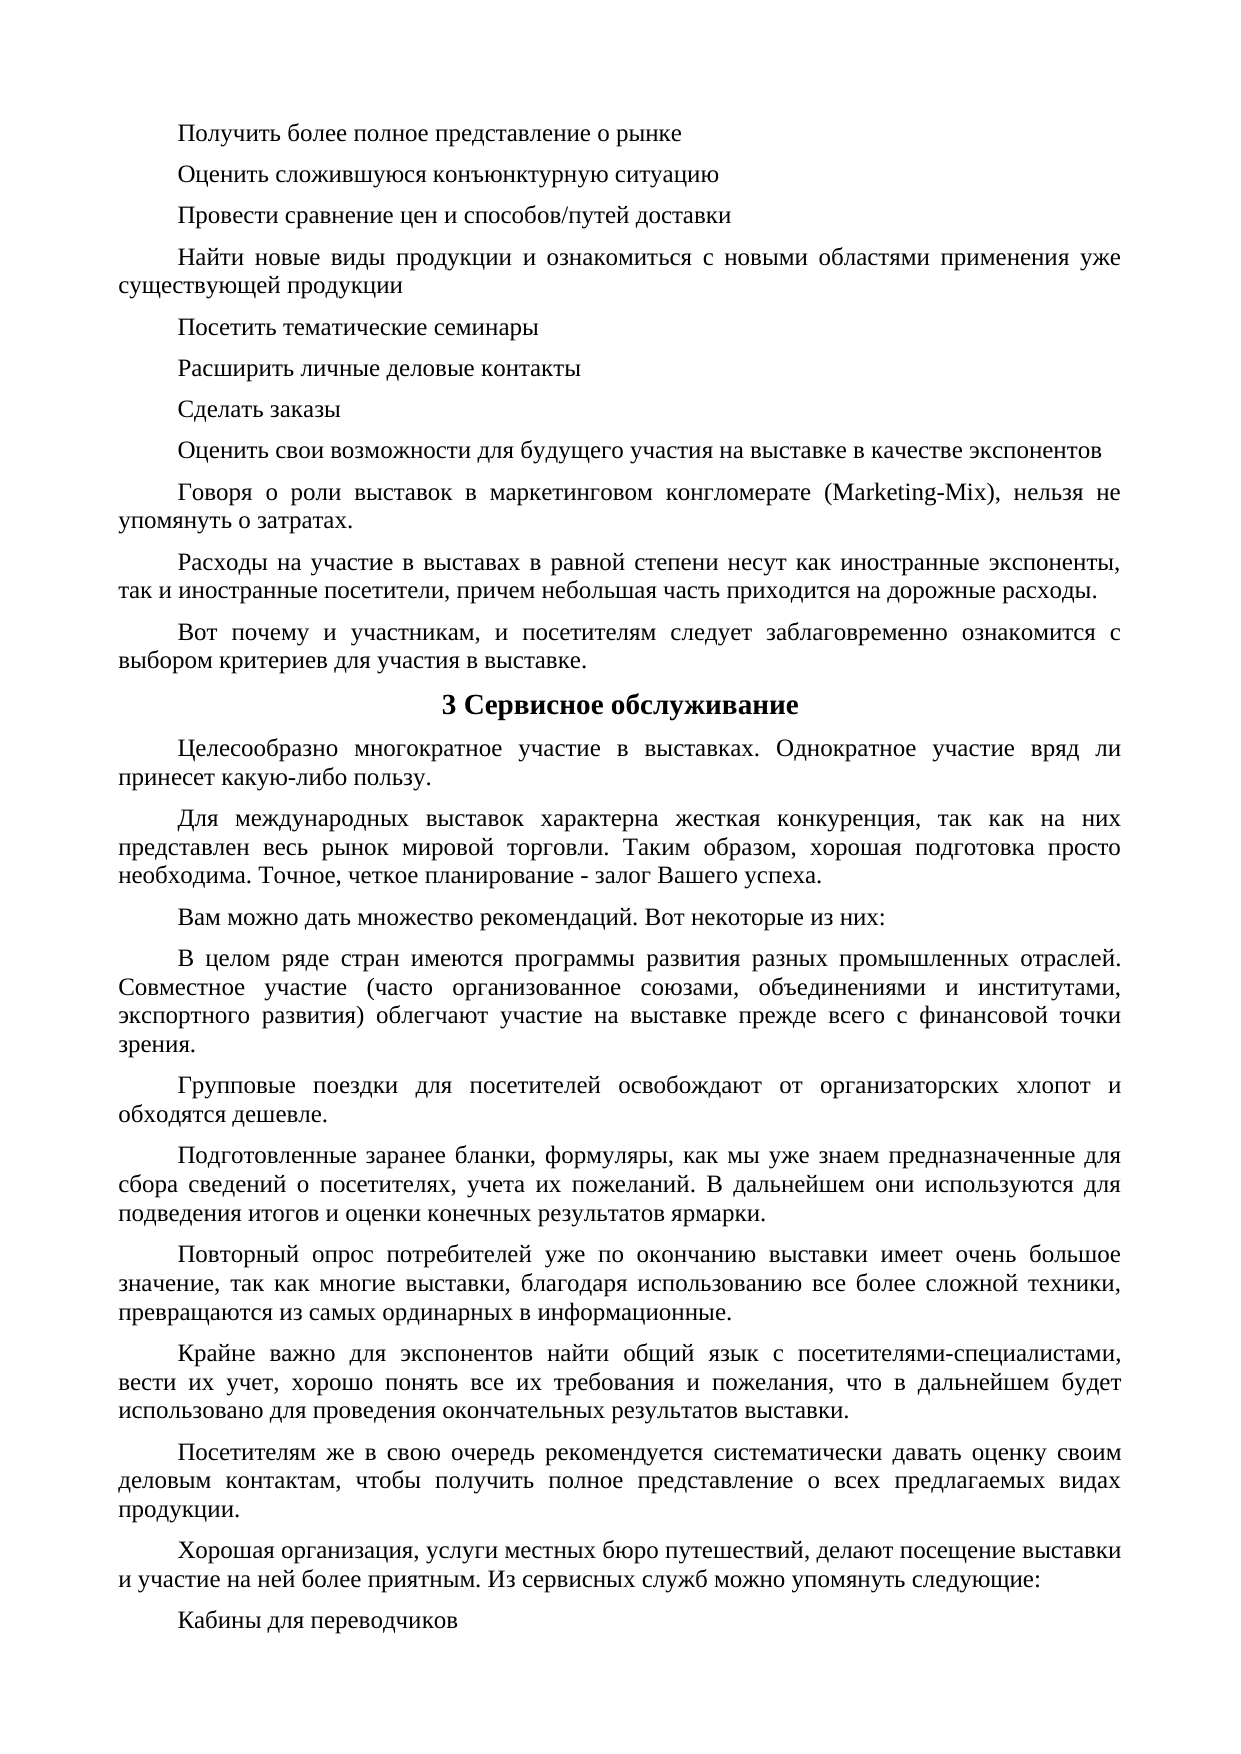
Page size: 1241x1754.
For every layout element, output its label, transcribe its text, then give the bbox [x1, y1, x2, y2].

text Кабины для переводчиков [118, 1605, 1122, 1634]
text 3 Сервисное обслуживание [118, 687, 1122, 720]
text Хорошая организация, услуги местных бюро путешествий, делают посещение выставки и участие на ней более приятным. Из сервисных служб можно упомянуть следующие: [118, 1535, 1122, 1593]
text Расширить личные деловые контакты [118, 353, 1122, 382]
text Крайне важно для экспонентов найти общий язык с посетителями-специалистами, вести их учет, хорошо понять все их требования и пожелания, что в дальнейшем будет использовано для проведения окончательных результатов выставки. [118, 1338, 1122, 1424]
text Говоря о роли выставок в маркетинговом конгломерате (Marketing-Mix), нельзя не упомянуть о затратах. [118, 477, 1122, 534]
text Посетителям же в свою очередь рекомендуется систематически давать оценку своим деловым контактам, чтобы получить полное представление о всех предлагаемых видах продукции. [118, 1437, 1122, 1523]
text Получить более полное представление о рынке [118, 118, 1122, 147]
text Групповые поездки для посетителей освобождают от организаторских хлопот и обходятся дешевле. [118, 1070, 1122, 1128]
text Вам можно дать множество рекомендаций. Вот некоторые из них: [118, 902, 1122, 930]
text Сделать заказы [118, 394, 1122, 423]
text В целом ряде стран имеются программы развития разных промышленных отраслей. Совместное участие (часто организованное союзами, объединениями и институтами, экспортного развития) облегчают участие на выставке прежде всего с финансовой точки зрения. [118, 943, 1122, 1058]
text Посетить тематические семинары [118, 312, 1122, 341]
text Оценить сложившуюся конъюнктурную ситуацию [118, 159, 1122, 188]
text Оценить свои возможности для будущего участия на выставке в качестве экспонентов [118, 436, 1122, 464]
text Для международных выставок характерна жесткая конкуренция, так как на них представлен весь рынок мировой торговли. Таким образом, хорошая подготовка просто необходима. Точное, четкое планирование - залог Вашего успеха. [118, 803, 1122, 889]
text Целесообразно многократное участие в выставках. Однократное участие вряд ли принесет какую-либо пользу. [118, 733, 1122, 790]
text Вот почему и участникам, и посетителям следует заблаговременно ознакомится с выбором критериев для участия в выставке. [118, 617, 1122, 674]
text Найти новые виды продукции и ознакомиться с новыми областями применения уже существующей продукции [118, 242, 1122, 299]
text Провести сравнение цен и способов/путей доставки [118, 201, 1122, 229]
text Расходы на участие в выставах в равной степени несут как иностранные экспоненты, так и иностранные посетители, причем небольшая часть приходится на дорожные расходы. [118, 547, 1122, 604]
text Подготовленные заранее бланки, формуляры, как мы уже знаем предназначенные для сбора сведений о посетителях, учета их пожеланий. В дальнейшем они используются для подведения итогов и оценки конечных результатов ярмарки. [118, 1140, 1122, 1227]
text Повторный опрос потребителей уже по окончанию выставки имеет очень большое значение, так как многие выставки, благодаря использованию все более сложной техники, превращаются из самых ординарных в информационные. [118, 1239, 1122, 1325]
